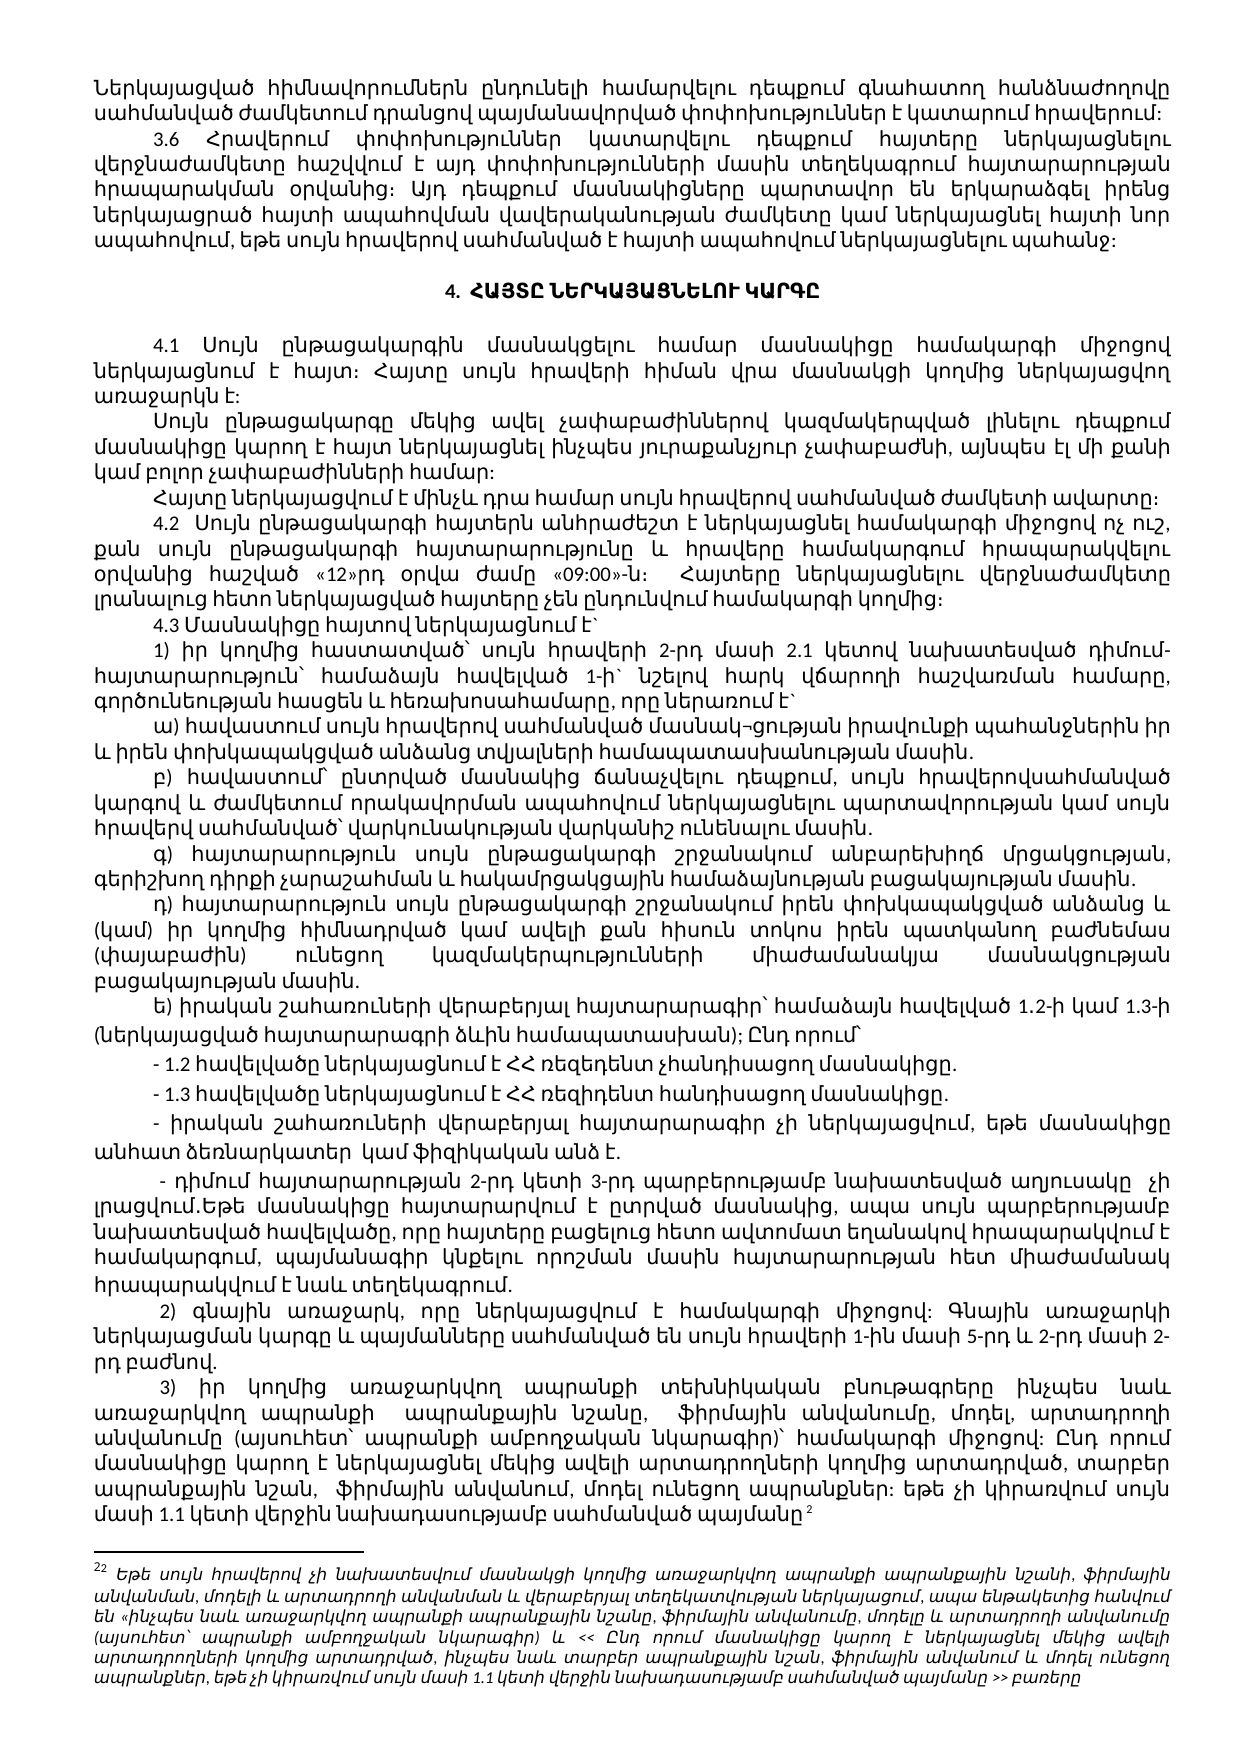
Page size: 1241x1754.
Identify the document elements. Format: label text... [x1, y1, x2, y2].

text Սույն ընթացակարգը մեկից ավել չափաբաժիններով կազմակերպված լինելու դեպքում մասնակիցը կարող է հայտ ներկայացնել ինչպես յուրաքանչյուր չափաբաժնի, այնպես էլ մի քանի կամ բոլոր չափաբաժինների համար: [94, 409, 1171, 485]
text 4.1 Սույն ընթացակարգին մասնակցելու համար մասնակիցը համակարգի միջոցով ներկայացնում է հայտ։ Հայտը սույն հրավերի հիման վրա մասնակցի կողմից ներկայացվող առաջարկն է: [94, 332, 1171, 409]
text 1) իր կողմից հաստատված՝ սույն հրավերի 2-րդ մասի 2.1 կետով նախատեսված դիմում-հայտարարություն՝ համաձայն հավելված 1-ի` նշելով հարկ վճարողի հաշվառման համարը, գործունեության հասցեն և հեռախոսահամարը, որը ներառում է` [94, 637, 1171, 714]
text - իրական շահառուների վերաբերյալ հայտարարագիր չի ներկայացվում, եթե մասնակիցը անհատ ձեռնարկատեր կամ ֆիզիկական անձ է. [94, 1110, 1171, 1164]
text դ) հայտարարություն սույն ընթացակարգի շրջանակում իրեն փոխկապակցված անձանց և (կամ) իր կողմից հիմնադրված կամ ավելի քան հիսուն տոկոս իրեն պատկանող բաժնեմաս (փայաբաժին) ունեցող կազմակերպությունների միաժամանակյա մասնակցության բացակայության մասին. [94, 892, 1171, 993]
text 4.3 Մասնակիցը հայտով ներկայացնում է` [94, 612, 1171, 637]
text ա) հավաստում սույն հրավերով սահմանված մասնակ¬ցության իրավունքի պահանջներին իր և իրեն փոխկապակցված անձանց տվյալների համապատասխանության մասին. [94, 714, 1171, 764]
text - 1.2 հավելվածը ներկայացնում է ՀՀ ռեզեդենտ չհանդիսացող մասնակիցը. [94, 1052, 1171, 1077]
text 3) իր կողմից առաջարկվող ապրանքի տեխնիկական բնութագրերը ինչպես նաև առաջարկվող ապրանքի ապրանքային նշանը, ֆիրմային անվանումը, մոդել, արտադրողի անվանումը (այսուհետ՝ ապրանքի ամբողջական նկարագիր)՝ համակարգի միջոցով: Ընդ որում մասնակիցը կարող է ներկայացնել մեկից ավելի արտադրողների կողմից արտադրված, տարբեր ապրանքային նշան, ֆիրմային անվանում, մոդել ունեցող ապրանքներ: եթե չի կիրառվում սույն մասի 1.1 կետի վերջին նախադասությամբ սահմանված պայմանը 2 [94, 1374, 1171, 1527]
text 3.6 Հրավերում փոփոխություններ կատարվելու դեպքում հայտերը ներկայացնելու վերջնաժամկետը հաշվվում է այդ փոփոխությունների մասին տեղեկագրում հայտարարության հրապարակման օրվանից։ Այդ դեպքում մասնակիցները պարտավոր են երկարաձգել իրենց ներկայացրած հայտի ապահովման վավերականության ժամկետը կամ ներկայացնել հայտի նոր ապահովում, եթե սույն հրավերով սահմանված է հայտի ապահովում ներկայացնելու պահանջ: [94, 126, 1171, 253]
text - 1.3 հավելվածը ներկայացնում է ՀՀ ռեզիդենտ հանդիսացող մասնակիցը. [94, 1081, 1171, 1106]
text 2) գնային առաջարկ, որը ներկայացվում է համակարգի միջոցով: Գնային առաջարկի ներկայացման կարգը և պայմանները սահմանված են սույն հրավերի 1-ին մասի 5-րդ և 2-րդ մասի 2-րդ բաժնով. [94, 1298, 1171, 1374]
text Հայտը ներկայացվում է մինչև դրա համար սույն հրավերով սահմանված ժամկետի ավարտը։ [94, 485, 1171, 510]
text գ) հայտարարություն սույն ընթացակարգի շրջանակում անբարեխիղճ մրցակցության, գերիշխող դիրքի չարաշահման և հակամրցակցային համաձայնության բացակայության մասին. [94, 841, 1171, 892]
text 4.2 Սույն ընթացակարգի հայտերն անհրաժեշտ է ներկայացնել համակարգի միջոցով ոչ ուշ, քան սույն ընթացակարգի հայտարարությունը և հրավերը համակարգում հրապարակվելու օրվանից հաշված «12»րդ օրվա ժամը «09:00»-ն։ Հայտերը ներկայացնելու վերջնաժամկետը լրանալուց հետո ներկայացված հայտերը չեն ընդունվում համակարգի կողմից։ [94, 510, 1171, 612]
text բ) հավաստում՝ ընտրված մասնակից ճանաչվելու դեպքում, սույն հրավերովսահմանված կարգով և ժամկետում որակավորման ապահովում ներկայացնելու պարտավորության կամ սույն հրավերվ սահմանված՝ վարկունակության վարկանիշ ունենալու մասին. [94, 764, 1171, 841]
text - դիմում հայտարարության 2-րդ կետի 3-րդ պարբերությամբ նախատեսված աղյուսակը չի լրացվում․Եթե մասնակիցը հայտարարվում է ըտրված մասնակից, ապա սույն պարբերությամբ նախատեսված հավելվածը, որը հայտերը բացելուց հետո ավտոմատ եղանակով հրապարակվում է համակարգում, պայմանագիր կնքելու որոշման մասին հայտարարության հետ միաժամանակ հրապարակվում է նաև տեղեկագրում. [94, 1168, 1171, 1298]
text 4. ՀԱՅՏԸ ՆԵՐԿԱՅԱՑՆԵԼՈՒ ԿԱՐԳԸ [94, 278, 1171, 304]
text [94, 75, 1171, 126]
text ե) իրական շահառուների վերաբերյալ հայտարարագիր՝ համաձայն հավելված 1․2-ի կամ 1.3-ի (ներկայացված հայտարարագրի ձևին համապատասխան); Ընդ որում՝ [94, 993, 1171, 1048]
